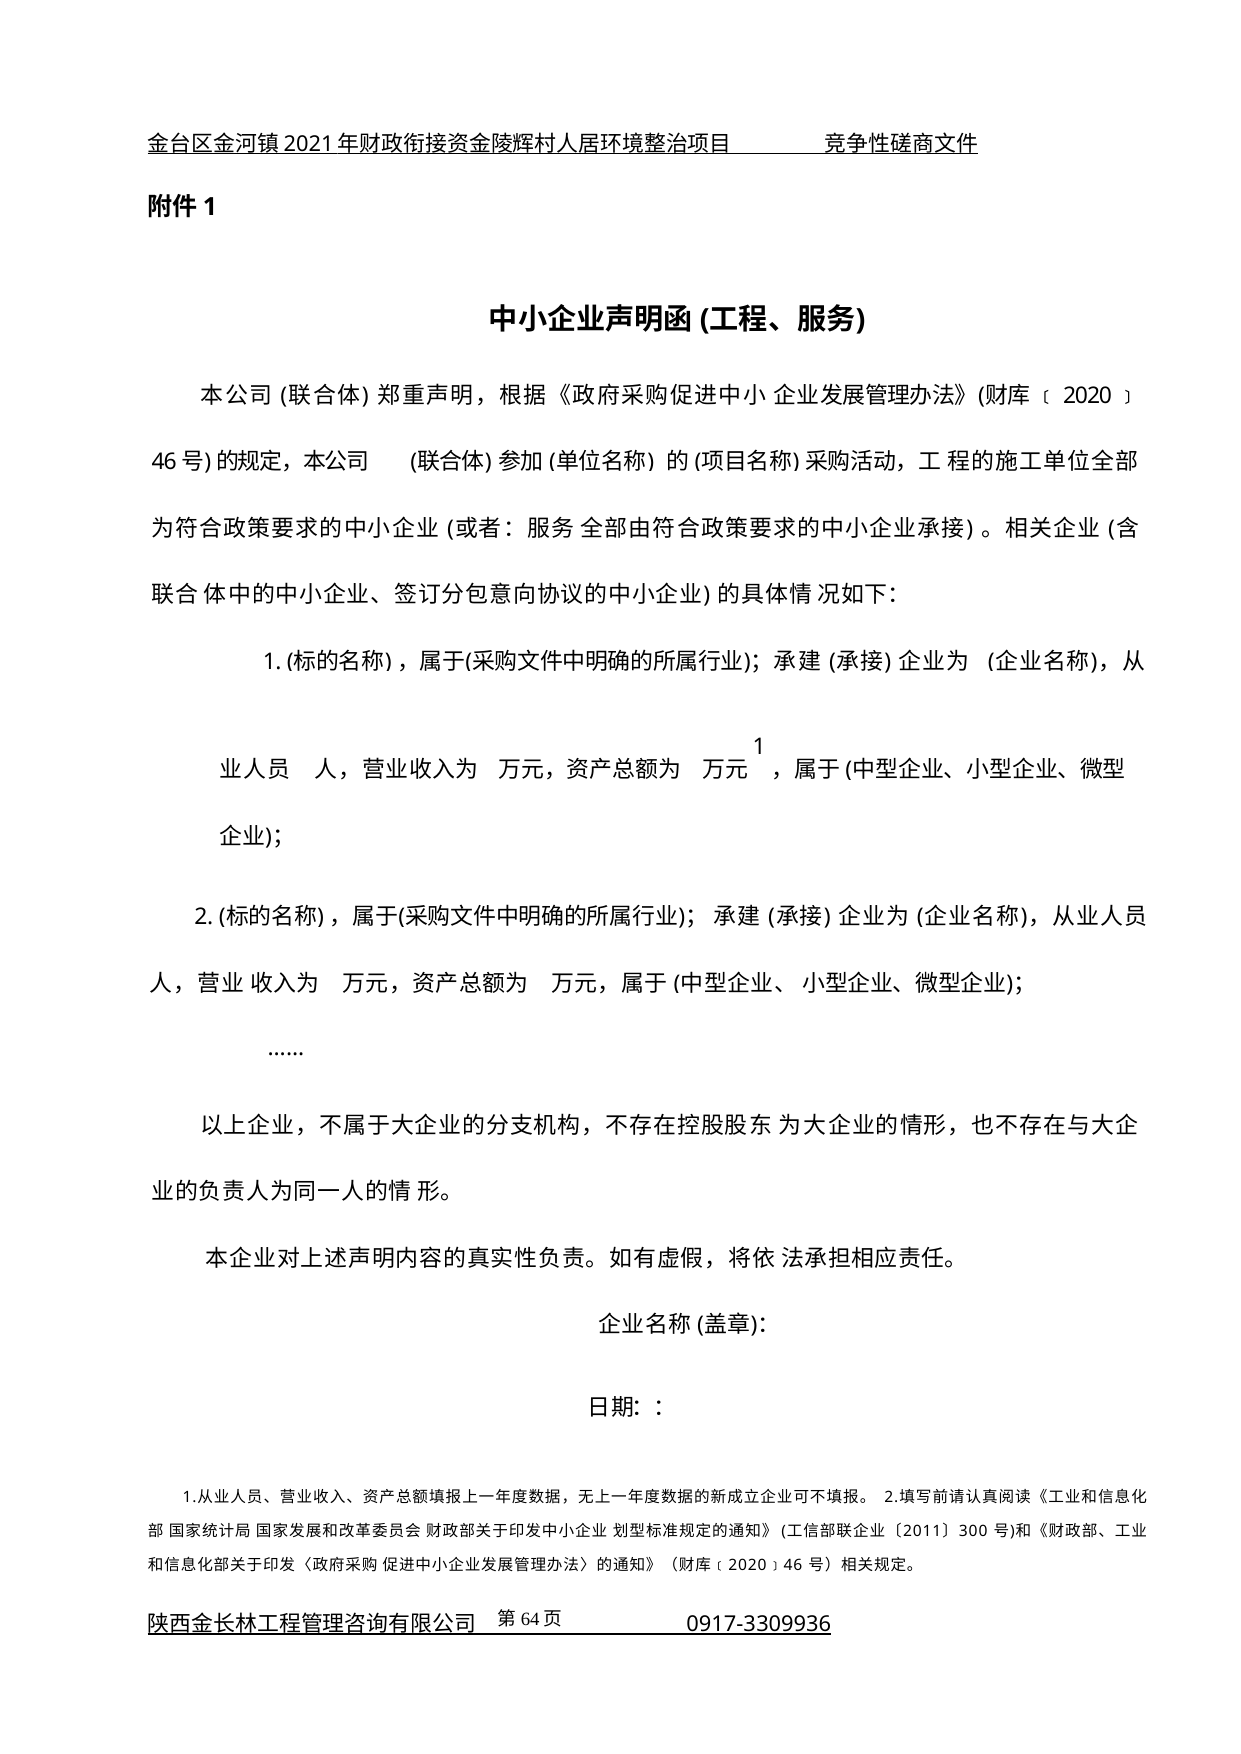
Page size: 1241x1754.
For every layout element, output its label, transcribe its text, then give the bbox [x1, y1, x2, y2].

text 以上企业，不属于大企业的分支机构，不存在控股股东 为大企业的情形，也不存在与大企业的负责人为同一人的情 形。 [151, 1106, 1139, 1206]
text …… [219, 1031, 1148, 1068]
text 本企业对上述声明内容的真实性负责。如有虚假，将依 法承担相应责任。 [152, 1239, 1139, 1273]
text 中小企业声明函 (工程、服务) [148, 295, 1148, 338]
text 2. (标的名称) ，属于(采购文件中明确的所属行业)； 承建 (承接) 企业为 (企业名称)，从业人员 人，营业 收入为 万元，资产总额为 万元，属于 (中型企业、 小型企业、微型企业)； [149, 898, 1148, 998]
text 附件1 [148, 186, 1148, 223]
text 本公司 (联合体) 郑重声明，根据《政府采购促进中小 企业发展管理办法》(财库 ﹝ 2020 ﹞ 46 号) 的规定，本公司 (联合体) 参加 (单位名称) 的 (项目名称) 采购活动，工 程的施工单位全部为符合政策要求的中小企业 (或者：服务 全部由符合政策要求的中小企业承接) 。相关企业 (含联合 体中的中小企业、签订分包意向协议的中小企业) 的具体情 况如下： [151, 376, 1139, 609]
text 1. (标的名称) ，属于(采购文件中明确的所属行业)；承建 (承接) 企业为 (企业名称)，从业人员 人，营业收入为 万元，资产总额为 万元1 ，属于 (中型企业、小型企业、微型企业)； [219, 643, 1148, 851]
text 企业名称 (盖章)： [551, 1306, 1148, 1339]
text 日 期：： [558, 1389, 1148, 1422]
text 1.从业人员、营业收入、资产总额填报上一年度数据，无上一年度数据的新成立企业可不填报。 2.填写前请认真阅读《工业和信息化部 国家统计局 国家发展和改革委员会 财政部关于印发中小企业 划型标准规定的通知》(工信部联企业〔2011〕300 号)和《财政部、工业和信息化部关于印发〈政府采购 促进中小企业发展管理办法〉的通知》（财库﹝2020﹞46 号）相关规定。 [148, 1484, 1148, 1575]
